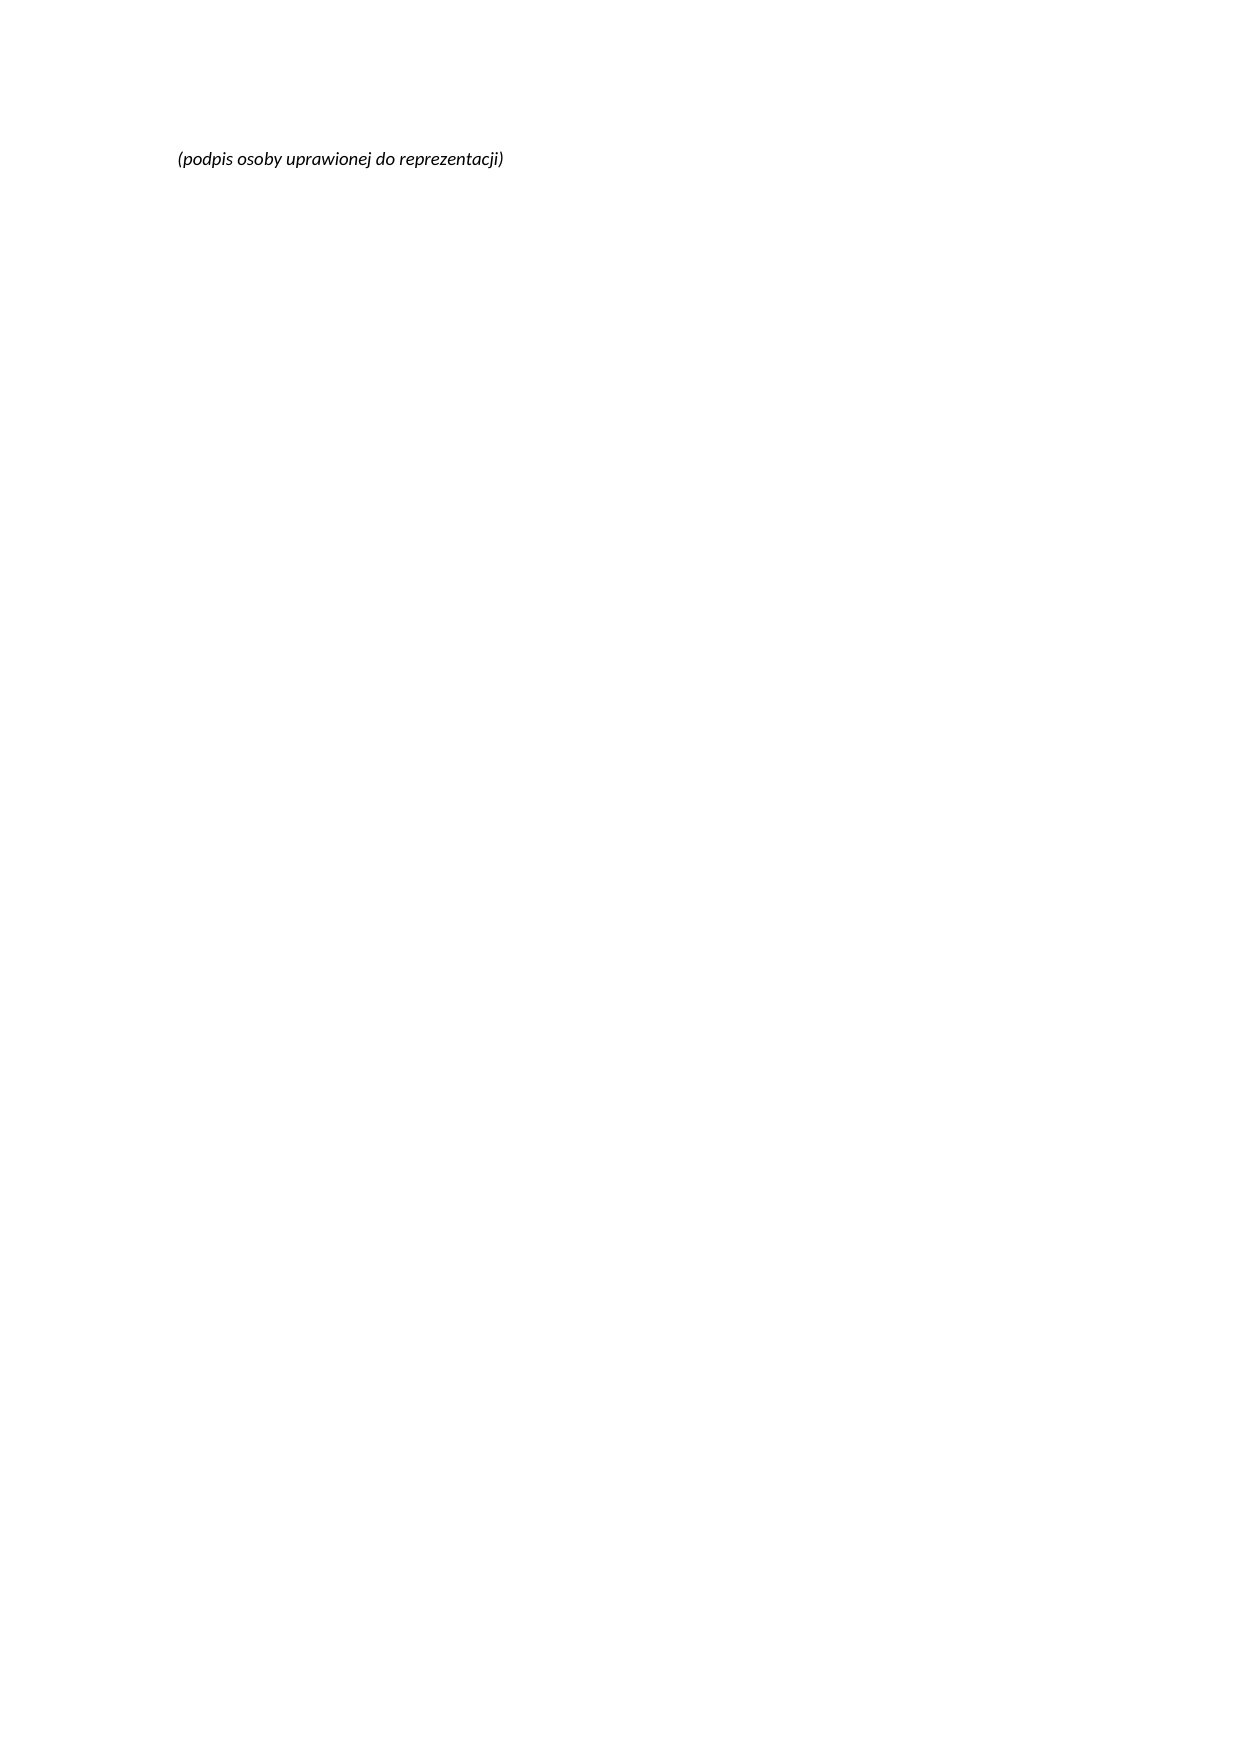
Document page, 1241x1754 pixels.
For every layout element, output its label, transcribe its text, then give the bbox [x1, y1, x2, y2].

text (podpis osoby uprawionej do reprezentacji) [148, 148, 1093, 171]
